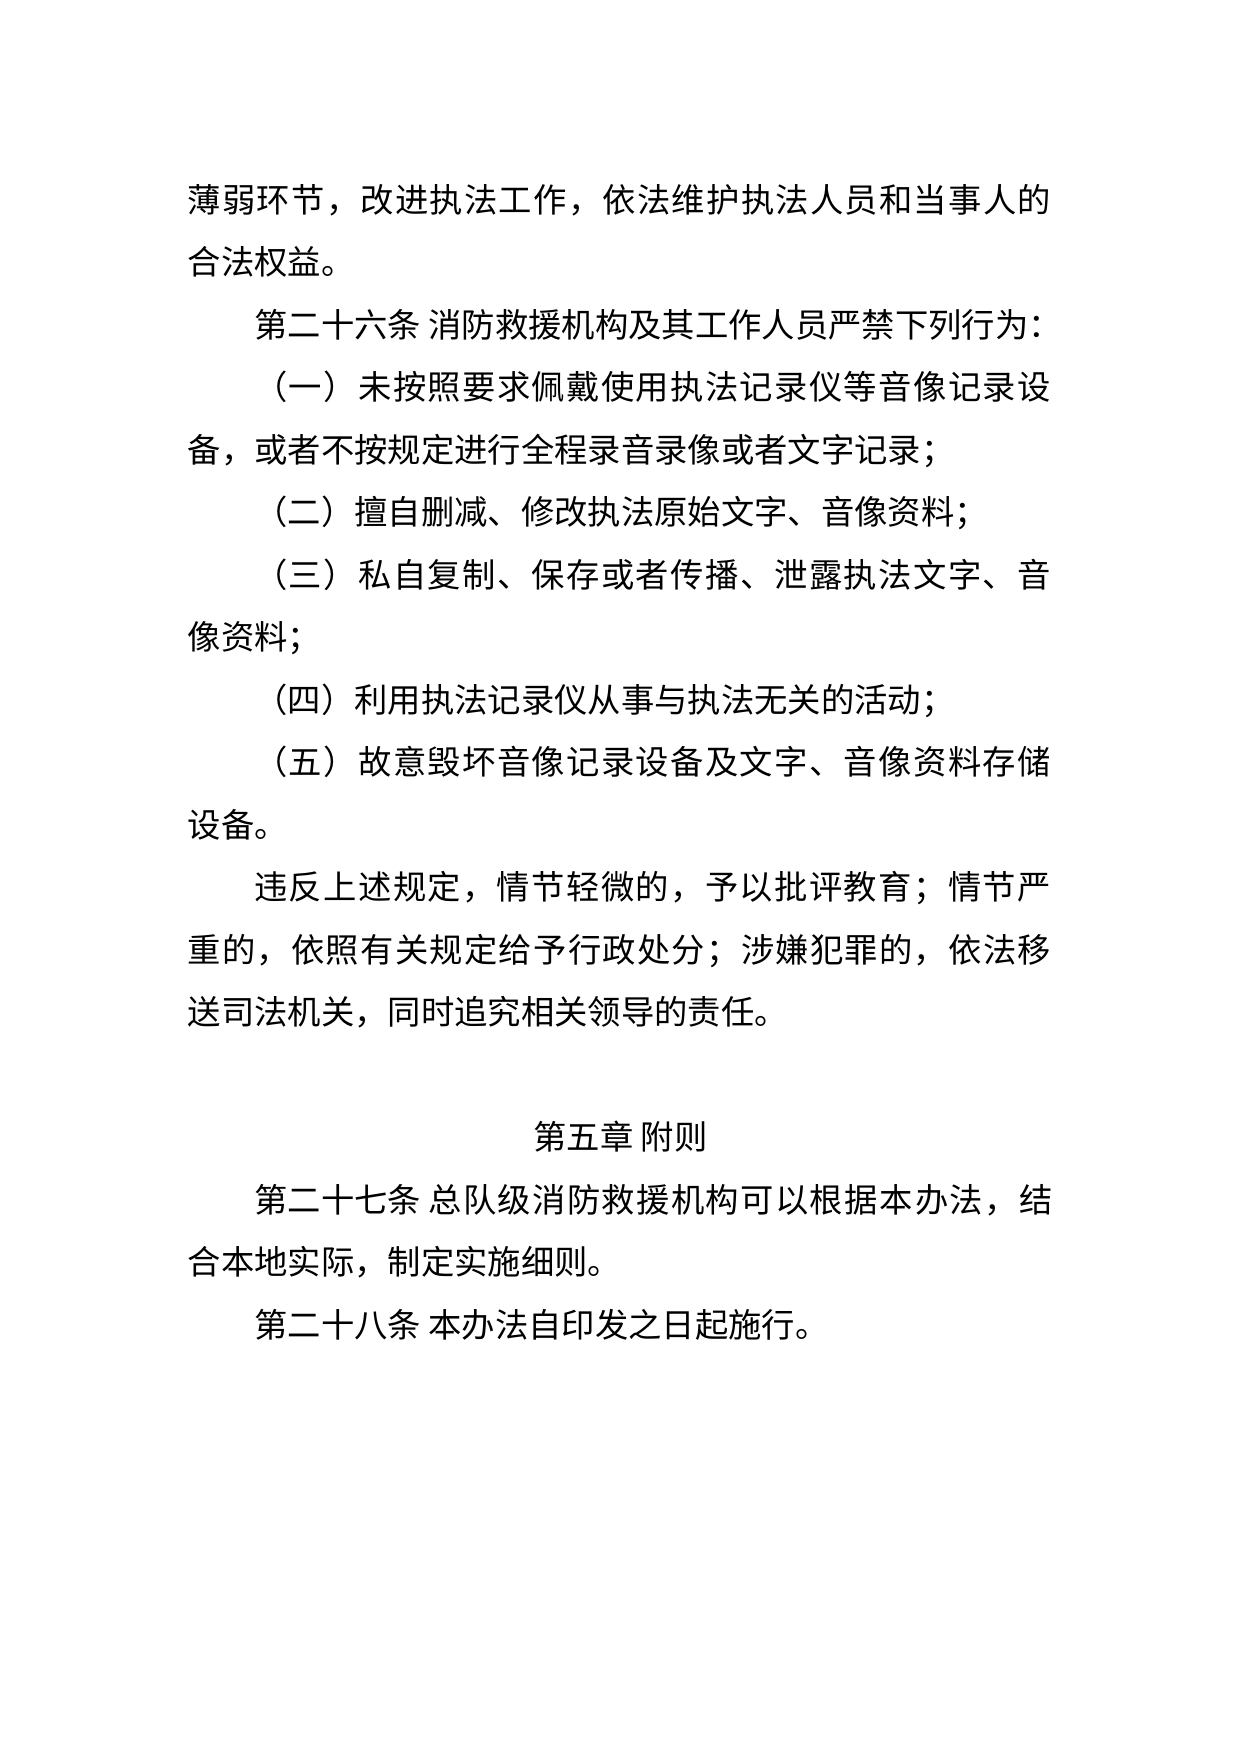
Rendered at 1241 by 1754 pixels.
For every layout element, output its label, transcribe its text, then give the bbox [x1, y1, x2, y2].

text （一）未按照要求佩戴使用执法记录仪等音像记录设备，或者不按规定进行全程录音录像或者文字记录； [187, 349, 1053, 474]
list 附则 [187, 1099, 1053, 1162]
text （五）故意毁坏音像记录设备及文字、音像资料存储设备。 [187, 724, 1053, 849]
text 违反上述规定，情节轻微的，予以批评教育；情节严重的，依照有关规定给予行政处分；涉嫌犯罪的，依法移送司法机关，同时追究相关领导的责任。 [187, 849, 1053, 1037]
list 消防救援机构及其工作人员严禁下列行为： [187, 287, 1053, 349]
text （二）擅自删减、修改执法原始文字、音像资料； [187, 474, 1053, 537]
list 本办法自印发之日起施行。 [187, 1287, 1053, 1349]
list 总队级消防救援机构可以根据本办法，结合本地实际，制定实施细则。 [187, 1162, 1053, 1287]
text （四）利用执法记录仪从事与执法无关的活动； [187, 662, 1053, 724]
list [187, 162, 1053, 287]
text （三）私自复制、保存或者传播、泄露执法文字、音像资料； [187, 537, 1053, 662]
